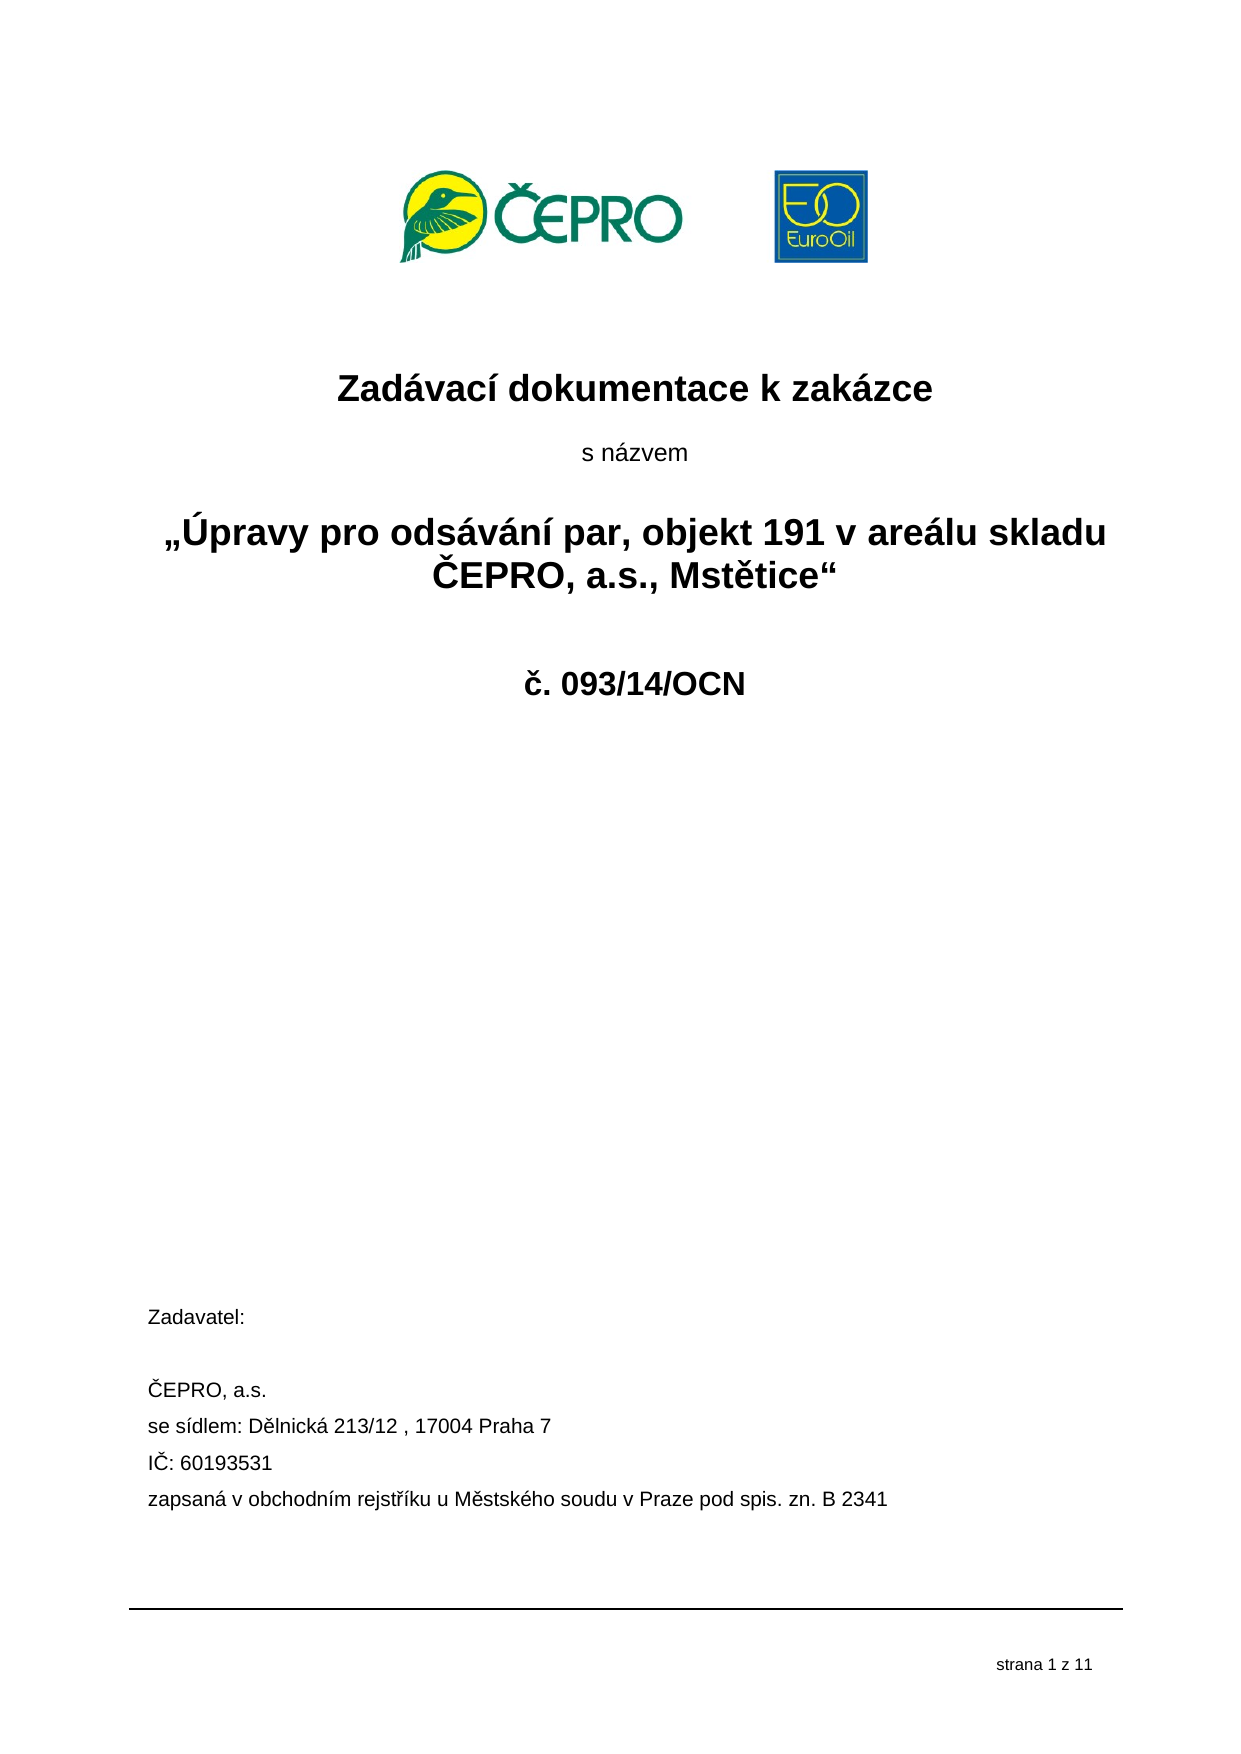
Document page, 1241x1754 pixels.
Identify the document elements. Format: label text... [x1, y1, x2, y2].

picture [399, 170, 868, 263]
text Zadavatel: [148, 1304, 1122, 1328]
text Zadávací dokumentace k zakázce [148, 366, 1122, 409]
text „Úpravy pro odsávání par, objekt 191 v areálu skladu ČEPRO, a.s., Mstětice“ [148, 510, 1122, 596]
text ČEPRO, a.s. [148, 1377, 1122, 1401]
text se sídlem: Dělnická 213/12 , 17004 Praha 7 [148, 1414, 1122, 1438]
text zapsaná v obchodním rejstříku u Městského soudu v Praze pod spis. zn. B 2341 [148, 1487, 1122, 1511]
text č. 093/14/OCN [148, 663, 1122, 702]
text IČ: 60193531 [148, 1450, 1122, 1474]
text s názvem [148, 438, 1122, 467]
